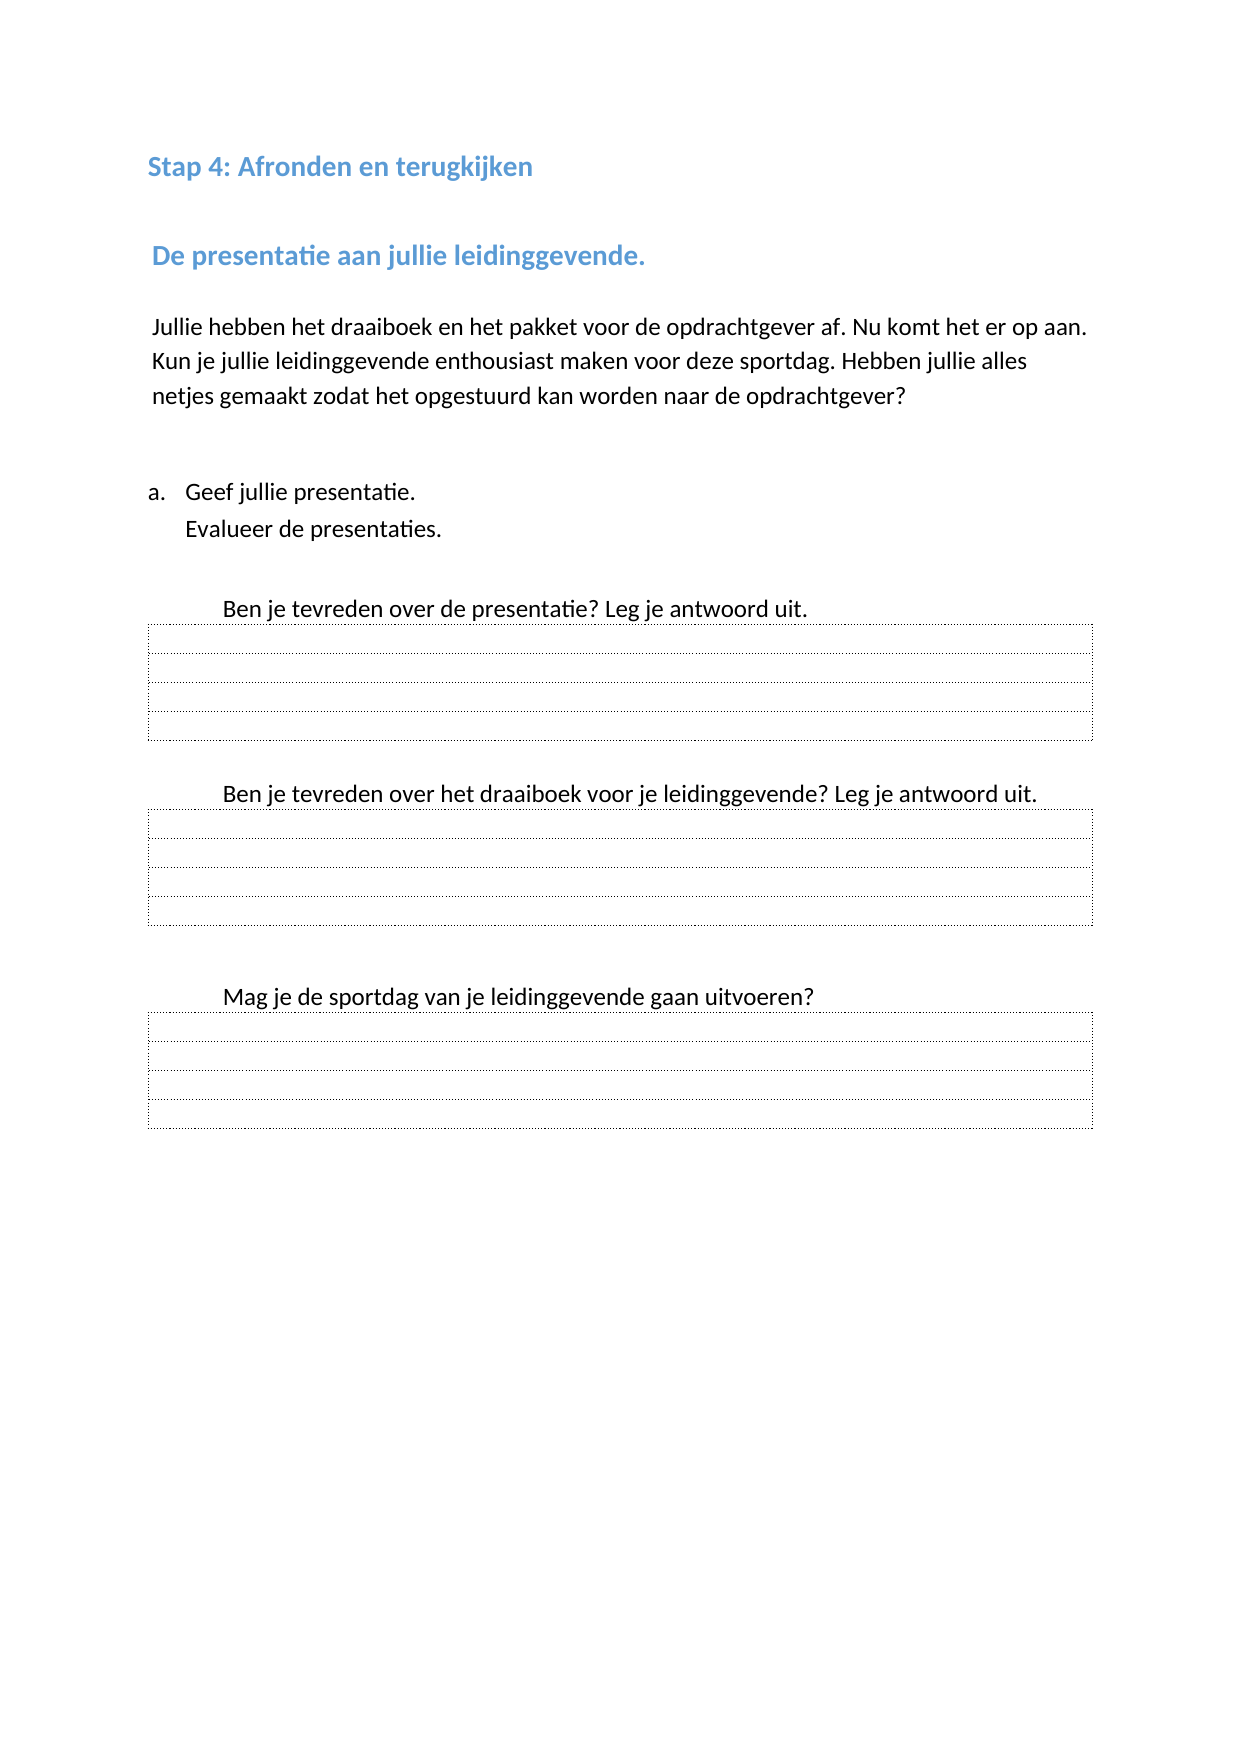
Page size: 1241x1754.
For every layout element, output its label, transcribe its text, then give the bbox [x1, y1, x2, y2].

text Jullie hebben het draaiboek en het pakket voor de opdrachtgever af. Nu komt het er op aan. Kun je jullie leidinggevende enthousiast maken voor deze sportdag. Hebben jullie alles netjes gemaakt zodat het opgestuurd kan worden naar de opdrachtgever? [152, 311, 1093, 410]
table_cell [148, 682, 1092, 711]
table_cell [148, 1070, 1092, 1099]
table_cell [148, 1041, 1092, 1070]
table_cell [148, 838, 1092, 867]
text Ben je tevreden over het draaiboek voor je leidinggevende? Leg je antwoord uit. [223, 778, 1093, 809]
list Geef jullie presentatie. Evalueer de presentaties. [148, 476, 449, 544]
text Stap 4: Afronden en terugkijken [148, 148, 1093, 183]
table_cell [148, 896, 1092, 925]
table_cell [148, 653, 1092, 682]
table_cell [148, 867, 1092, 896]
text Ben je tevreden over de presentatie? Leg je antwoord uit. [223, 593, 1093, 624]
table_header [148, 809, 1092, 838]
table_cell [148, 1099, 1092, 1128]
table_cell [148, 711, 1092, 740]
text Mag je de sportdag van je leidinggevende gaan uitvoeren? [223, 981, 1093, 1012]
table_header [148, 624, 1092, 653]
text De presentatie aan jullie leidinggevende. [152, 237, 1093, 273]
table_header [148, 1012, 1092, 1041]
